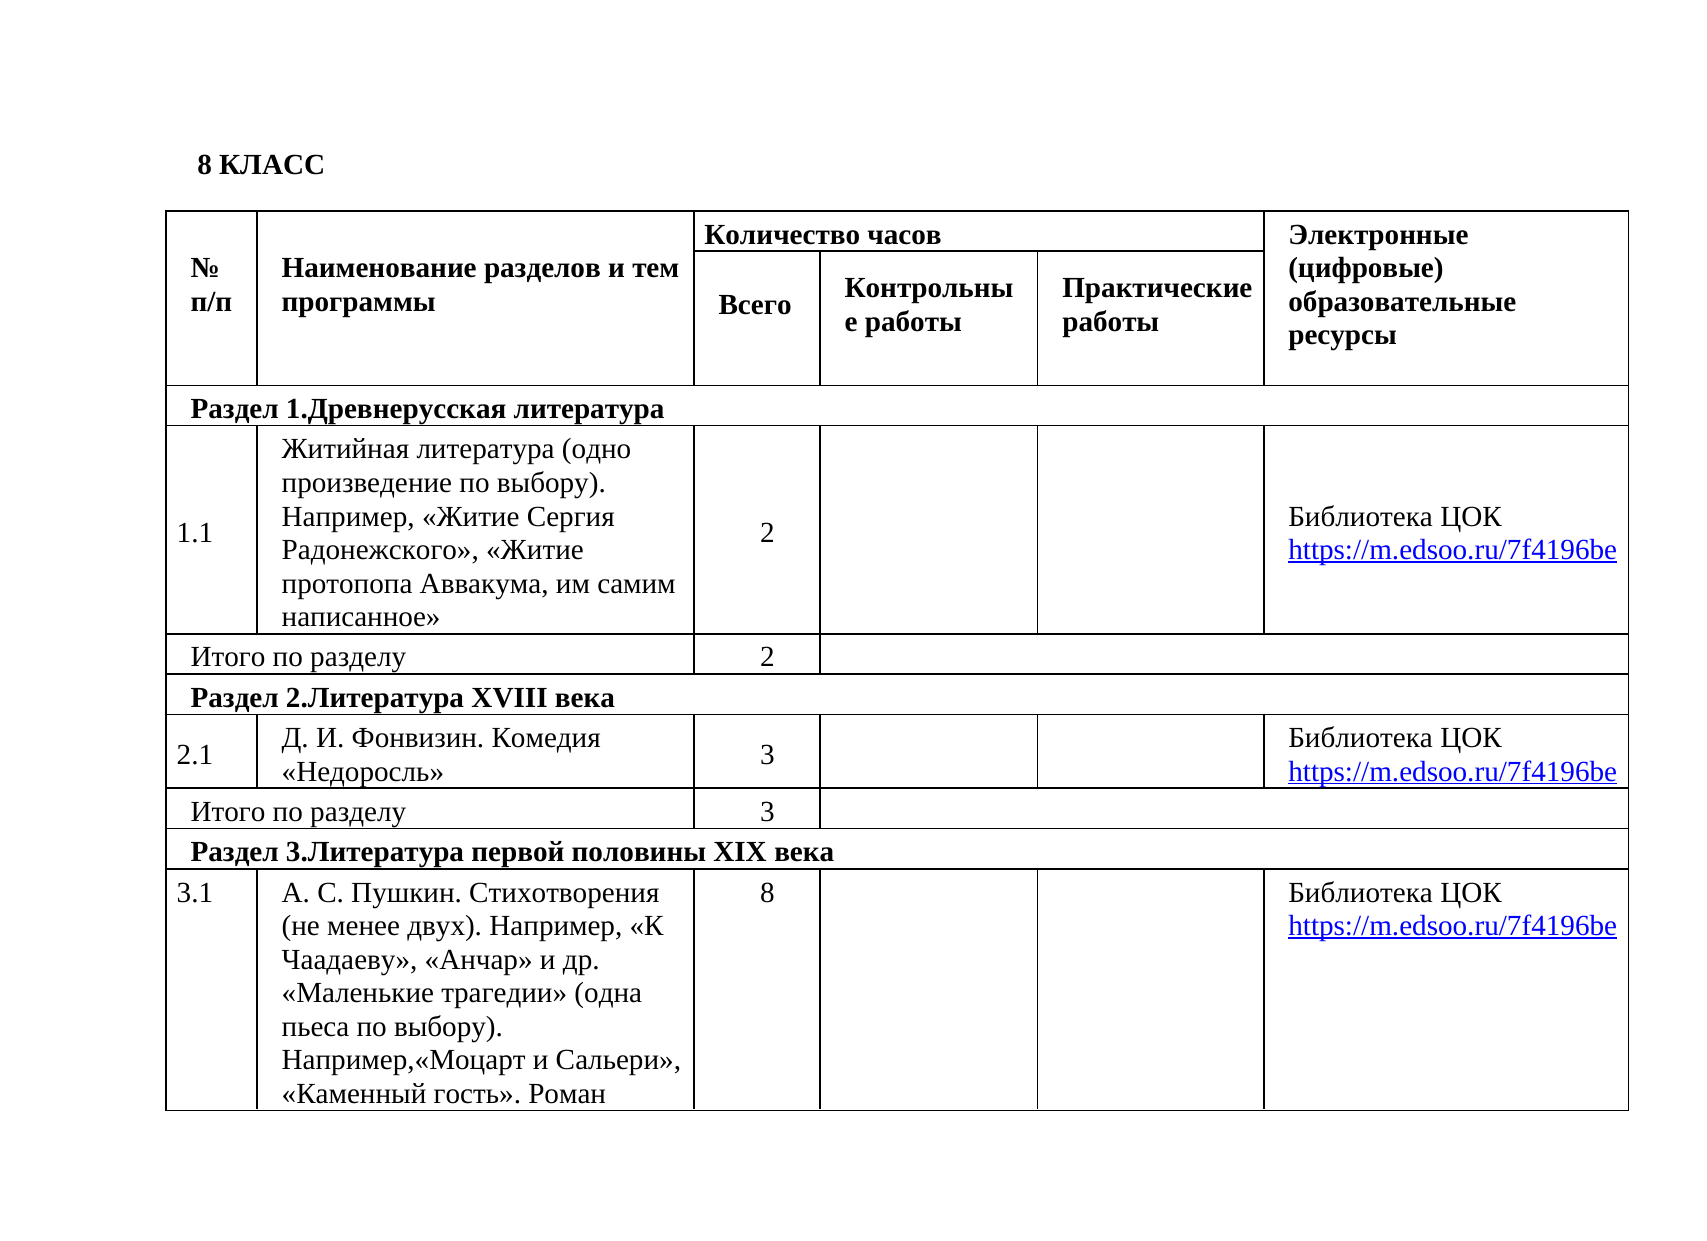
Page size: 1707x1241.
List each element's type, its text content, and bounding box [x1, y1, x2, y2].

table_cell [1038, 426, 1263, 633]
table_cell [821, 870, 1037, 1109]
table_cell Раздел 1.Древнерусская литература [167, 386, 1628, 425]
table_cell Итого по разделу [167, 635, 693, 673]
table_cell Всего [695, 252, 819, 384]
table_cell Житийная литература (одно произведение по выбору). Например, «Житие Сергия Радонежского», «Житие протопопа Аввакума, им самим написанное» [258, 426, 693, 633]
table_cell Раздел 2.Литература XVIII века [167, 675, 1628, 713]
table_cell 2.1 [167, 715, 256, 787]
table_cell Библиотека ЦОК https://m.edsoo.ru/7f4196be [1265, 715, 1628, 787]
table_header Электронные (цифровые) образовательные ресурсы [1265, 212, 1628, 384]
table_cell [1038, 715, 1263, 787]
table_cell 3 [695, 715, 819, 787]
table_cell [1265, 870, 1628, 1109]
table_cell 3 [695, 789, 819, 828]
table_cell Раздел 3.Литература первой половины XIX века [167, 829, 1628, 868]
table_cell 1.1 [167, 426, 256, 633]
table_cell 2 [695, 635, 819, 673]
table_cell [821, 789, 1628, 828]
table_cell Библиотека ЦОК https://m.edsoo.ru/7f4196be [1265, 426, 1628, 633]
table_cell Д. И. Фонвизин. Комедия «Недоросль» [258, 715, 693, 787]
table_cell [821, 715, 1037, 787]
table_cell [1038, 870, 1263, 1109]
text 8 КЛАСС [190, 147, 1618, 181]
table_cell [821, 426, 1037, 633]
table_header № п/п [167, 212, 256, 384]
table_header Количество часов [695, 212, 1263, 250]
table_cell Итого по разделу [167, 789, 693, 828]
table_cell 2 [695, 426, 819, 633]
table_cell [258, 870, 693, 1109]
table_cell 8 [695, 870, 819, 1109]
table_cell 3.1 [167, 870, 256, 1109]
table_cell Практические работы [1038, 252, 1263, 384]
table_cell Контрольные работы [821, 252, 1037, 384]
table_header Наименование разделов и тем программы [258, 212, 693, 384]
table_cell [821, 635, 1628, 673]
